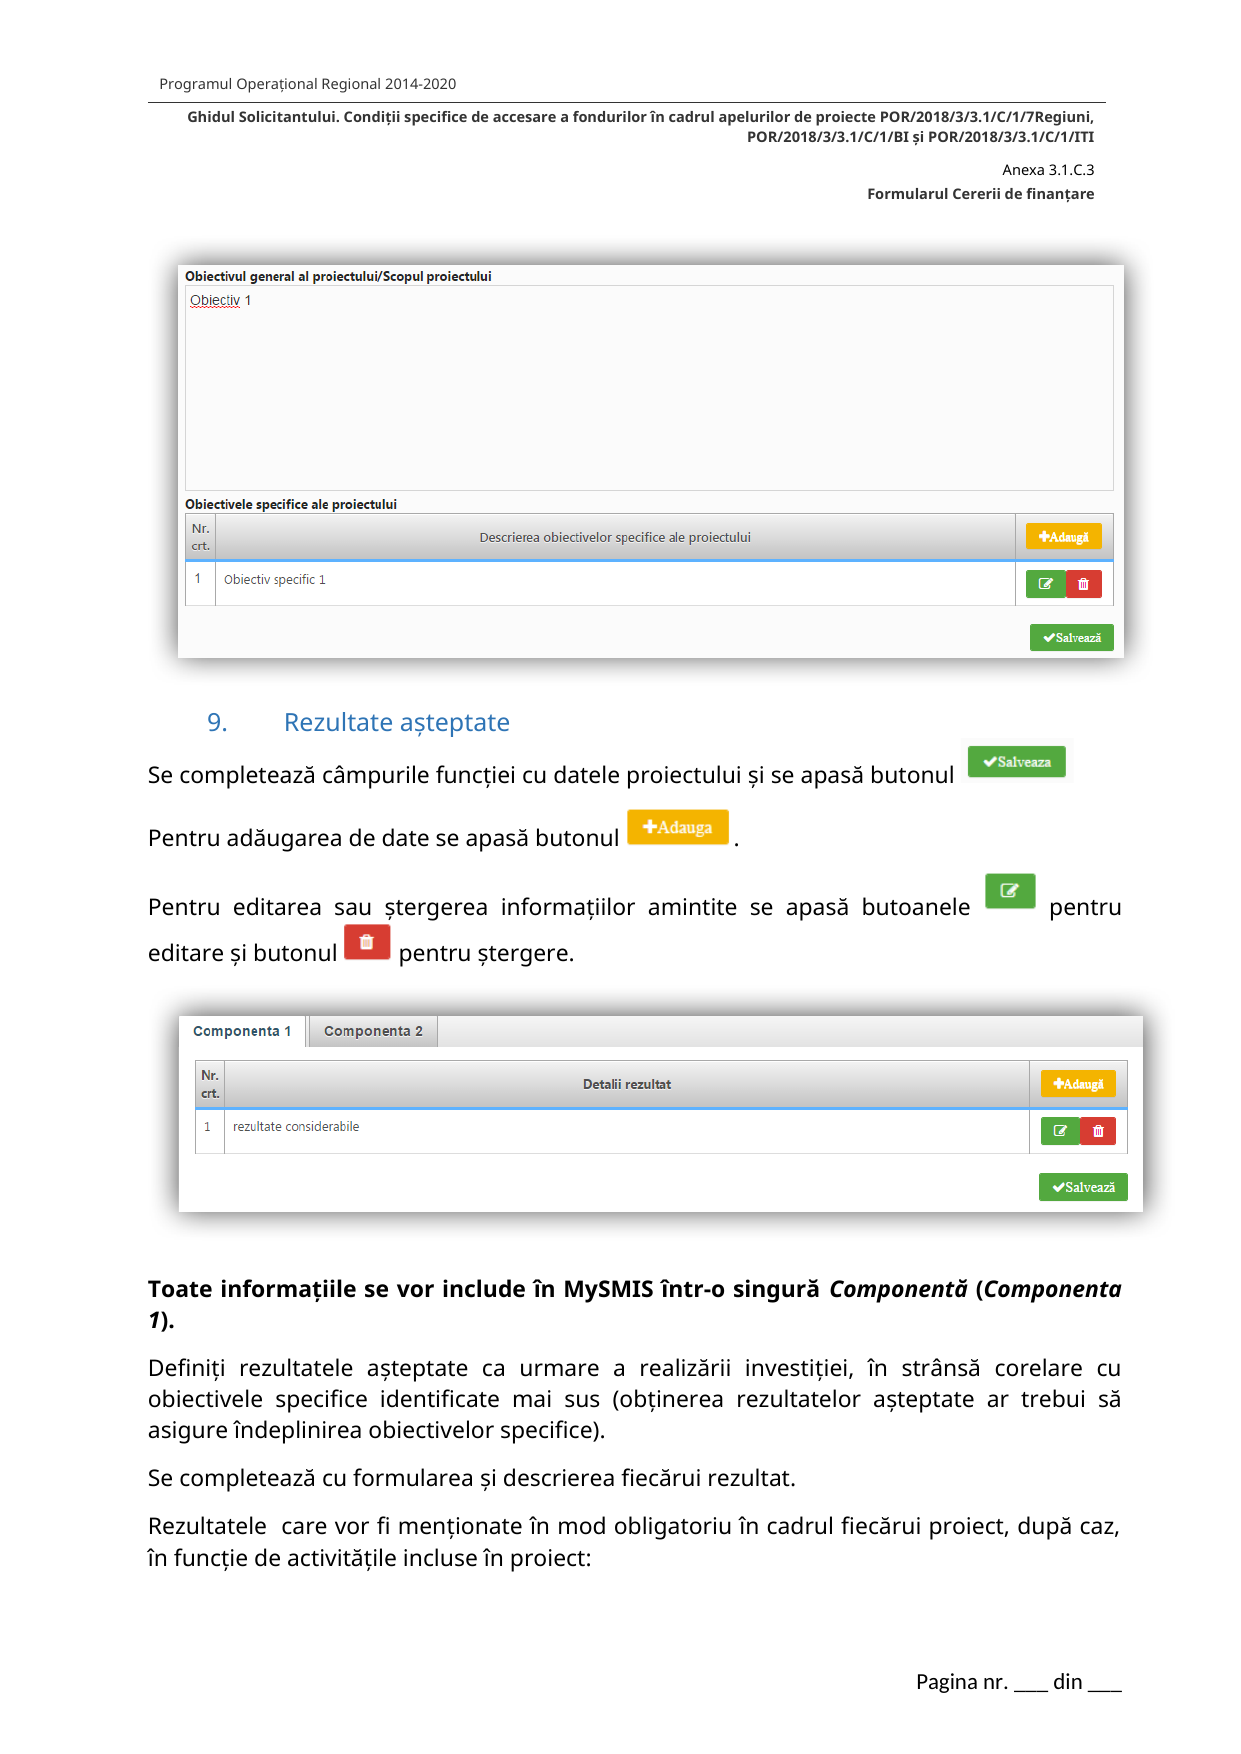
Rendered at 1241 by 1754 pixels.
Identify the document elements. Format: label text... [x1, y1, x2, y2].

picture [983, 870, 1037, 916]
subtitle Rezultate așteptate [207, 704, 1122, 738]
text Se completează câmpurile funcției cu datele proiectului și se apasă butonul [148, 738, 1122, 790]
picture [178, 1016, 1143, 1212]
text Pentru editarea sau ștergerea informațiilor amintite se apasă butoanele pentru editare și butonul pentru ștergere. [148, 870, 1122, 968]
picture [625, 806, 734, 847]
text Rezultatele care vor fi menționate în mod obligatoriu în cadrul fiecărui proiect, după caz, în funcție de activitățile incluse în proiect: [148, 1510, 1122, 1573]
picture [343, 922, 393, 962]
text Se completează cu formularea și descrierea fiecărui rezultat. [148, 1462, 1122, 1494]
picture [178, 265, 1124, 658]
text Definiți rezultatele așteptate ca urmare a realizării investiției, în strânsă corelare cu obiectivele specifice identificate mai sus (obținerea rezultatelor așteptate ar trebui să asigure îndeplinirea obiectivelor specifice). [148, 1352, 1122, 1446]
text Toate informațiile se vor include în MySMIS într-o singură Componentă (Componenta 1). [148, 1273, 1122, 1335]
picture [960, 738, 1074, 783]
text Pentru adăugarea de date se apasă butonul . [148, 806, 1122, 853]
